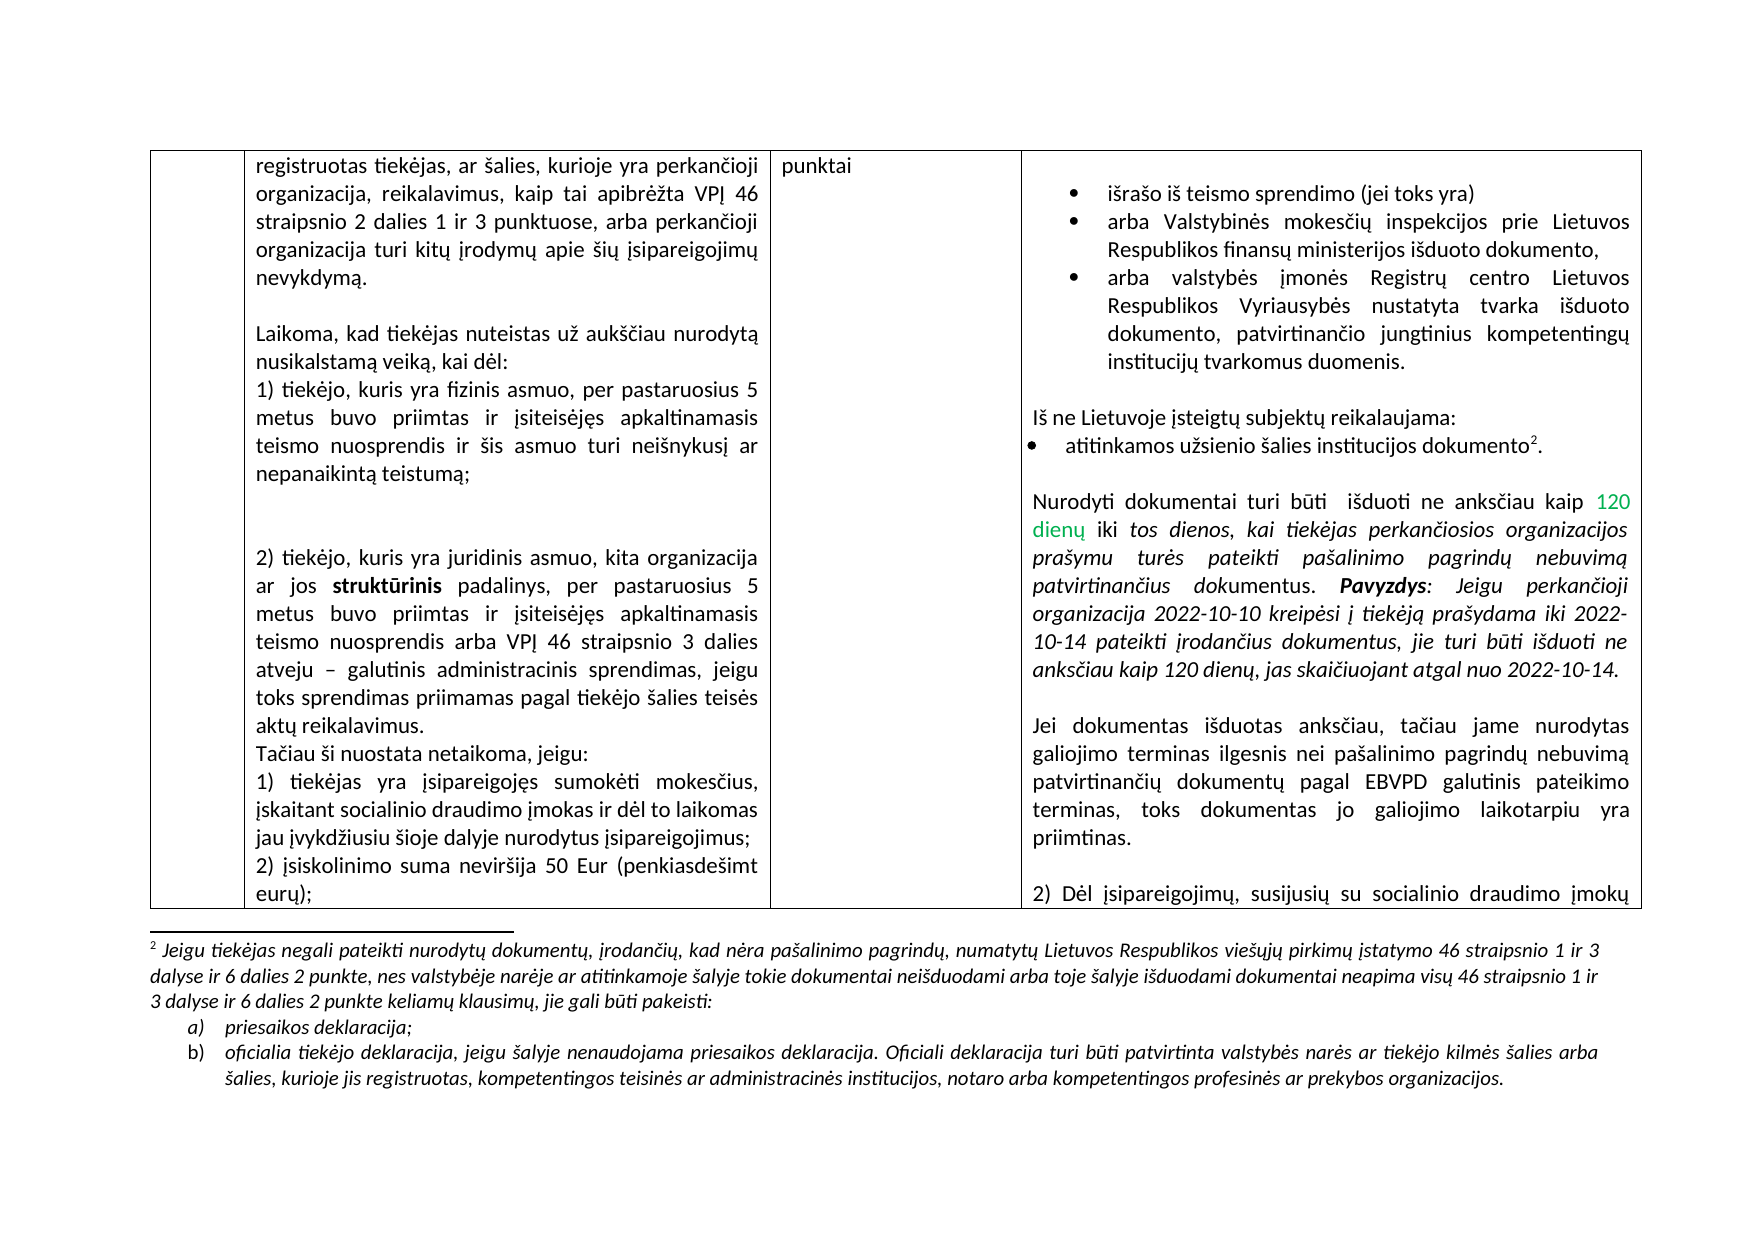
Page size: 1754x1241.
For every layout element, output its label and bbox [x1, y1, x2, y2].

table_cell [245, 151, 770, 908]
table_cell [1022, 151, 1641, 908]
table_cell [151, 151, 244, 908]
table_cell [771, 151, 1021, 908]
